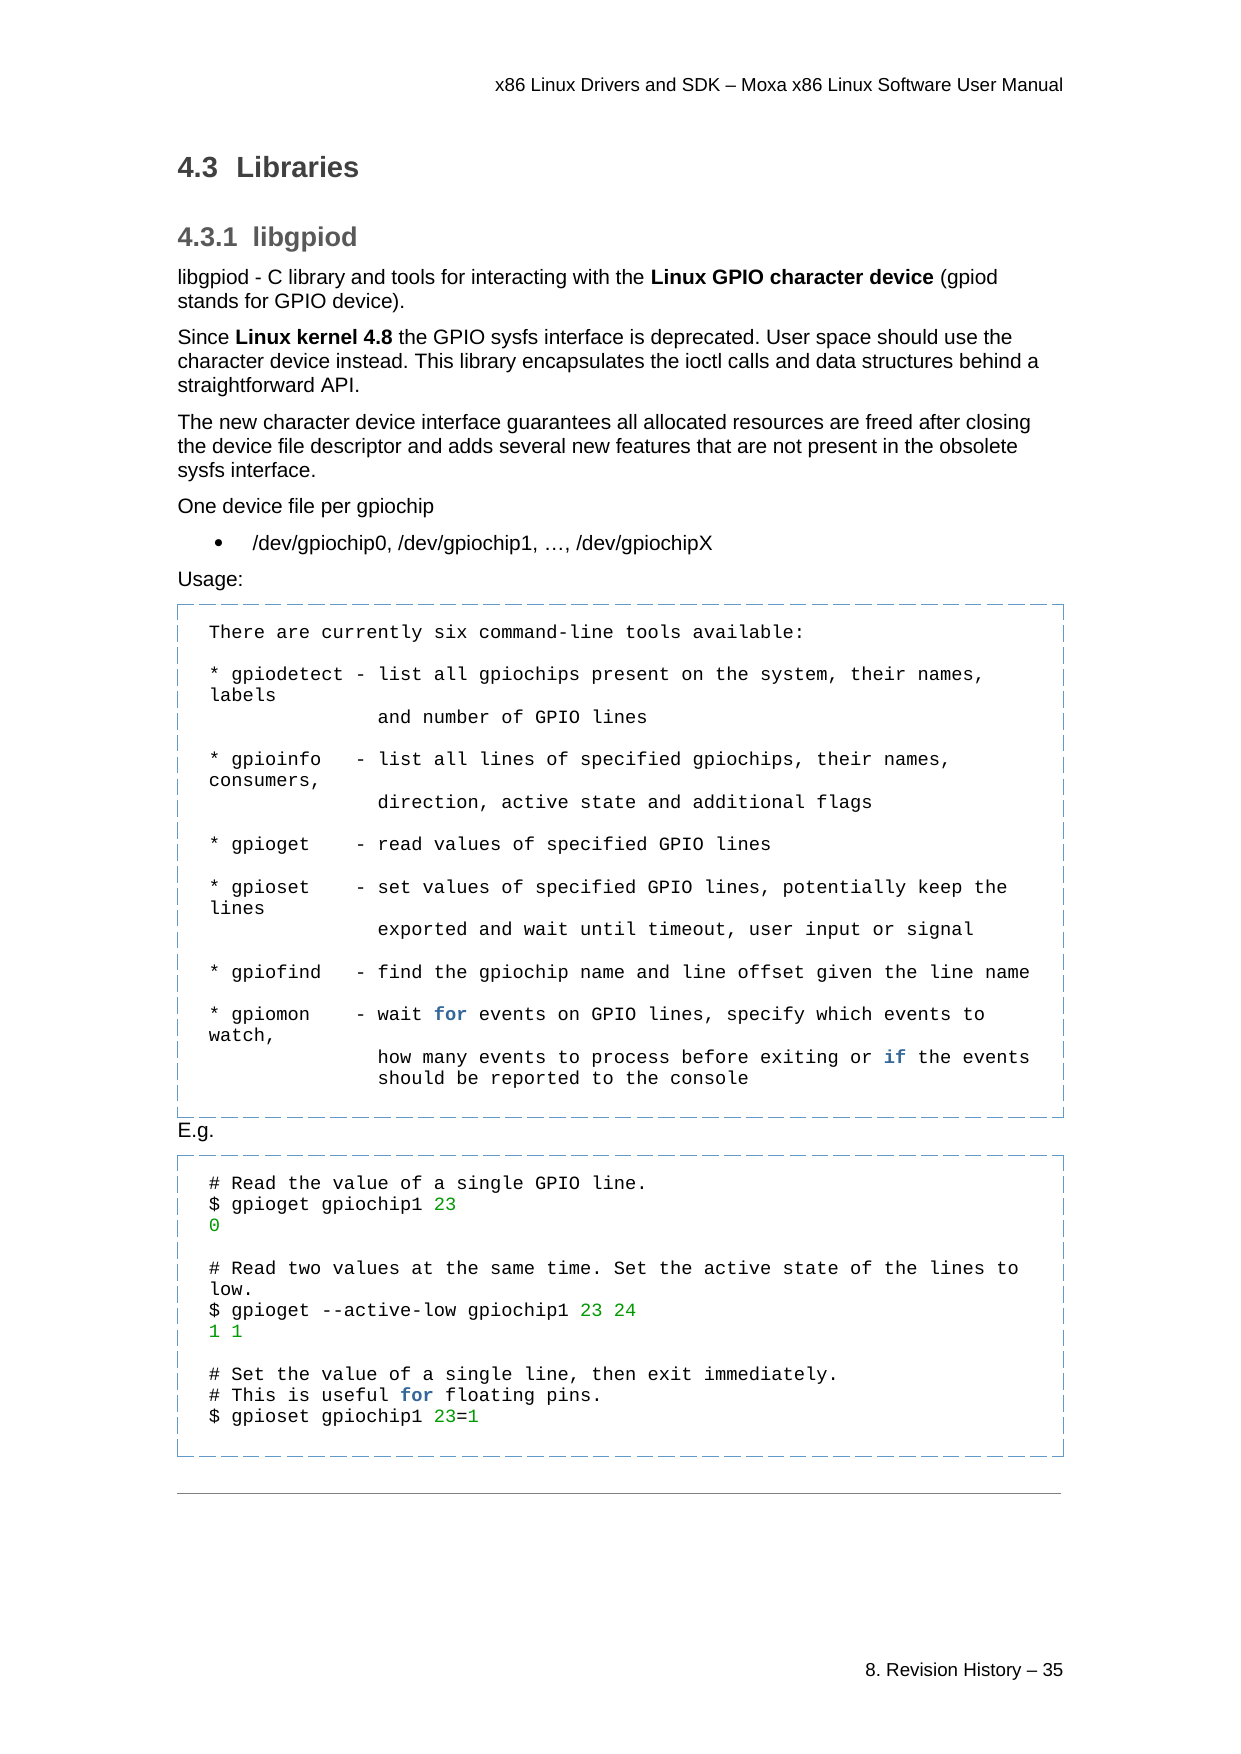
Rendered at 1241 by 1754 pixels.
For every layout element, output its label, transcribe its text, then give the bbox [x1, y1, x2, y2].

table_header There are currently six command-line tools available: * gpiodetect - list all gpiochips present on the system, their names, labels and number of GPIO lines * gpioinfo - list all lines of specified gpiochips, their names, consumers, direction, active state and additional flags * gpioget - read values of specified GPIO lines * gpioset - set values of specified GPIO lines, potentially keep the lines exported and wait until timeout, user input or signal * gpiofind - find the gpiochip name and line offset given the line name * gpiomon - wait for events on GPIO lines, specify which events to watch, how many events to process before exiting or if the events should be reported to the console [178, 604, 1063, 1117]
subtitle libgpiod [177, 221, 1063, 252]
text One device file per gpiochip [177, 494, 1063, 518]
text The new character device interface guarantees all allocated resources are freed after closing the device file descriptor and adds several new features that are not present in the obsolete sysfs interface. [177, 409, 1063, 481]
text libgpiod - C library and tools for interacting with the Linux GPIO character device (gpiod stands for GPIO device). [177, 265, 1063, 313]
text E.g. [177, 1118, 1063, 1142]
list /dev/gpiochip0, /dev/gpiochip1, …, /dev/gpiochipX [215, 530, 1063, 554]
subtitle Libraries [177, 150, 1063, 183]
table_header # Read the value of a single GPIO line. $ gpioget gpiochip1 23 0 # Read two values at the same time. Set the active state of the lines to low. $ gpioget --active-low gpiochip1 23 24 1 1 # Set the value of a single line, then exit immediately. # This is useful for floating pins. $ gpioset gpiochip1 23=1 [178, 1155, 1063, 1456]
text Usage: [177, 567, 1063, 591]
text Since Linux kernel 4.8 the GPIO sysfs interface is deprecated. User space should use the character device instead. This library encapsulates the ioctl calls and data structures behind a straightforward API. [177, 325, 1063, 397]
